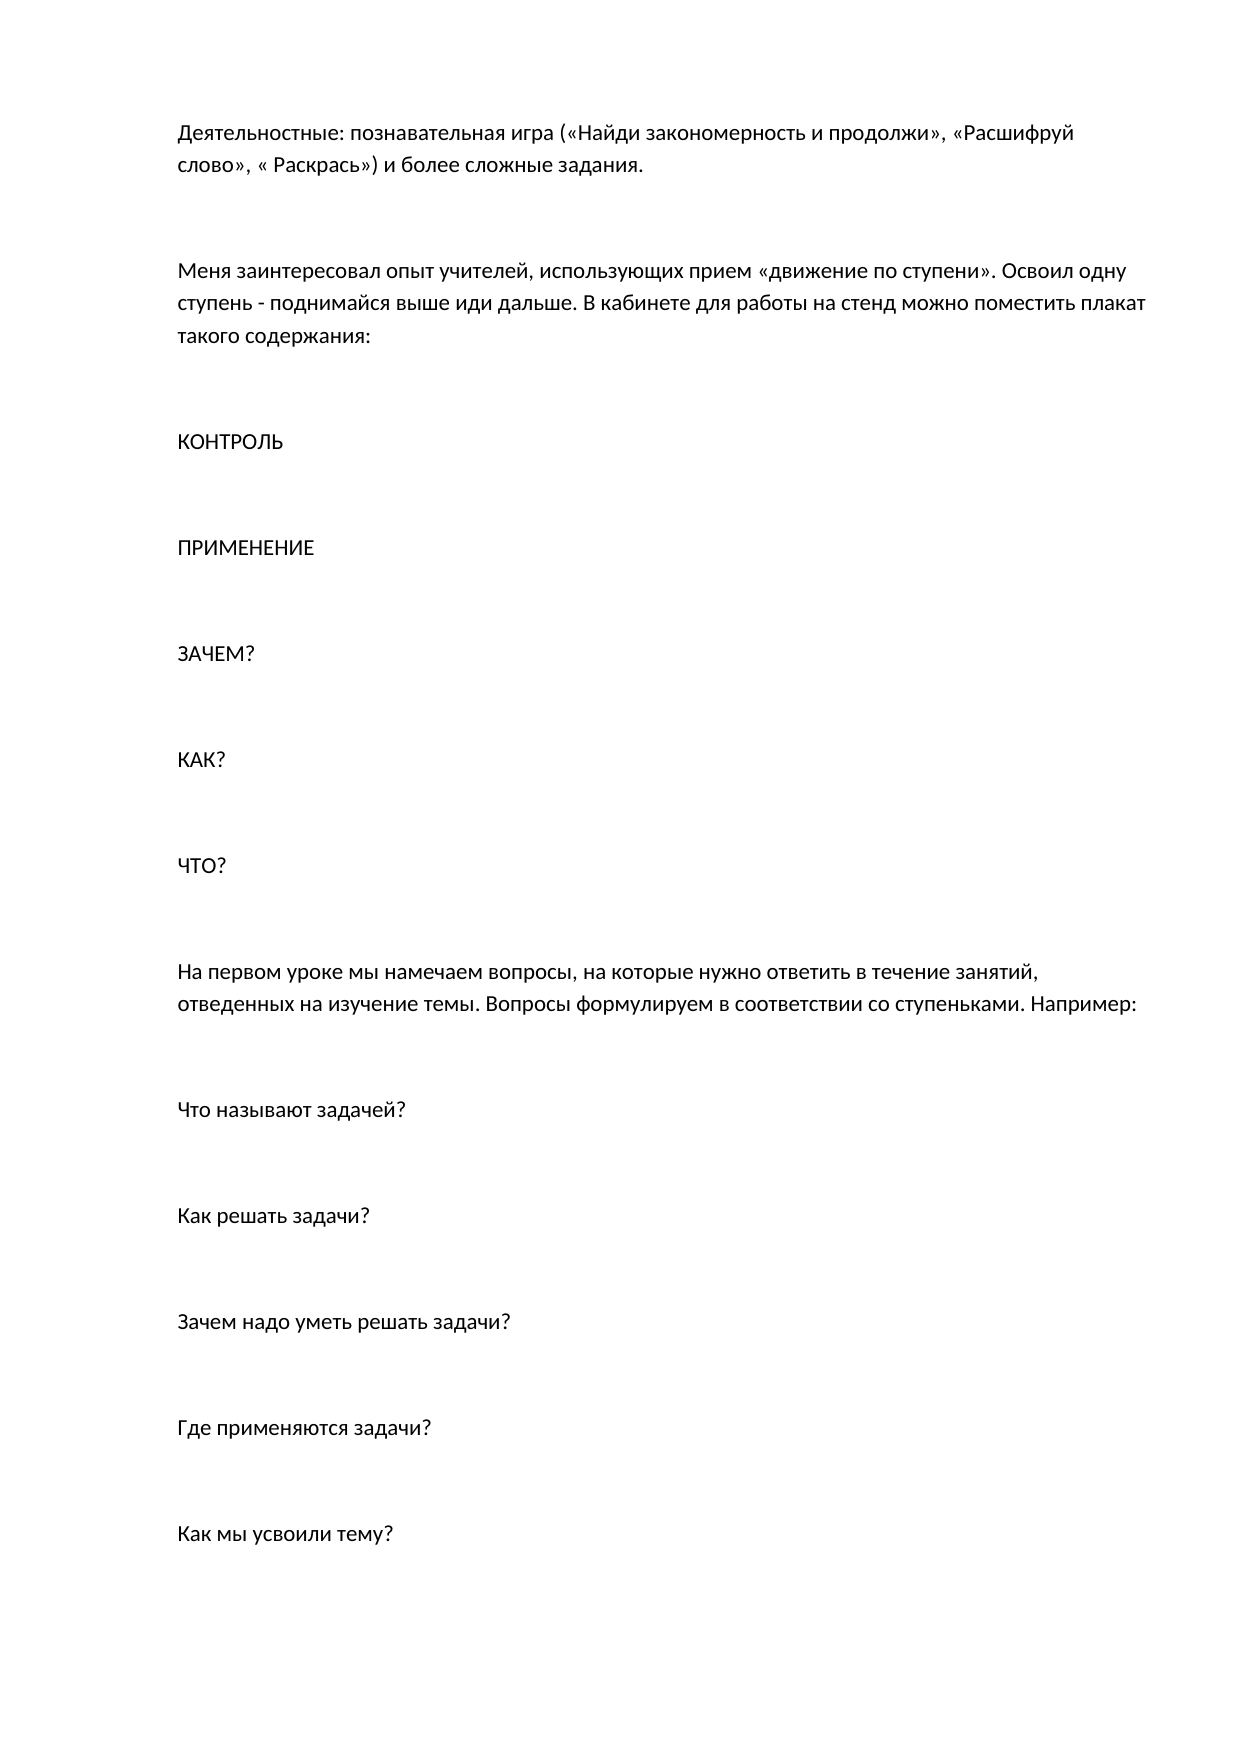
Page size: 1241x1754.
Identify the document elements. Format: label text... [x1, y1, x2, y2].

text Что называют задачей? [177, 1095, 1152, 1123]
text Где применяются задачи? [177, 1413, 1152, 1441]
text Зачем надо уметь решать задачи? [177, 1307, 1152, 1335]
text ПРИМЕНЕНИЕ [177, 533, 1152, 561]
text Меня заинтересовал опыт учителей, использующих прием «движение по ступени». Освоил одну ступень - поднимайся выше иди дальше. В кабинете для работы на стенд можно поместить плакат такого содержания: [177, 256, 1152, 349]
text Как решать задачи? [177, 1201, 1152, 1229]
text КАК? [177, 745, 1152, 773]
text ЗАЧЕМ? [177, 639, 1152, 667]
text КОНТРОЛЬ [177, 427, 1152, 455]
text ЧТО? [177, 851, 1152, 879]
text Деятельностные: познавательная игра («Найди закономерность и продолжи», «Расшифруй слово», « Раскрась») и более сложные задания. [177, 118, 1152, 178]
text Как мы усвоили тему? [177, 1519, 1152, 1547]
text На первом уроке мы намечаем вопросы, на которые нужно ответить в течение занятий, отведенных на изучение темы. Вопросы формулируем в соответствии со ступеньками. Например: [177, 957, 1152, 1017]
